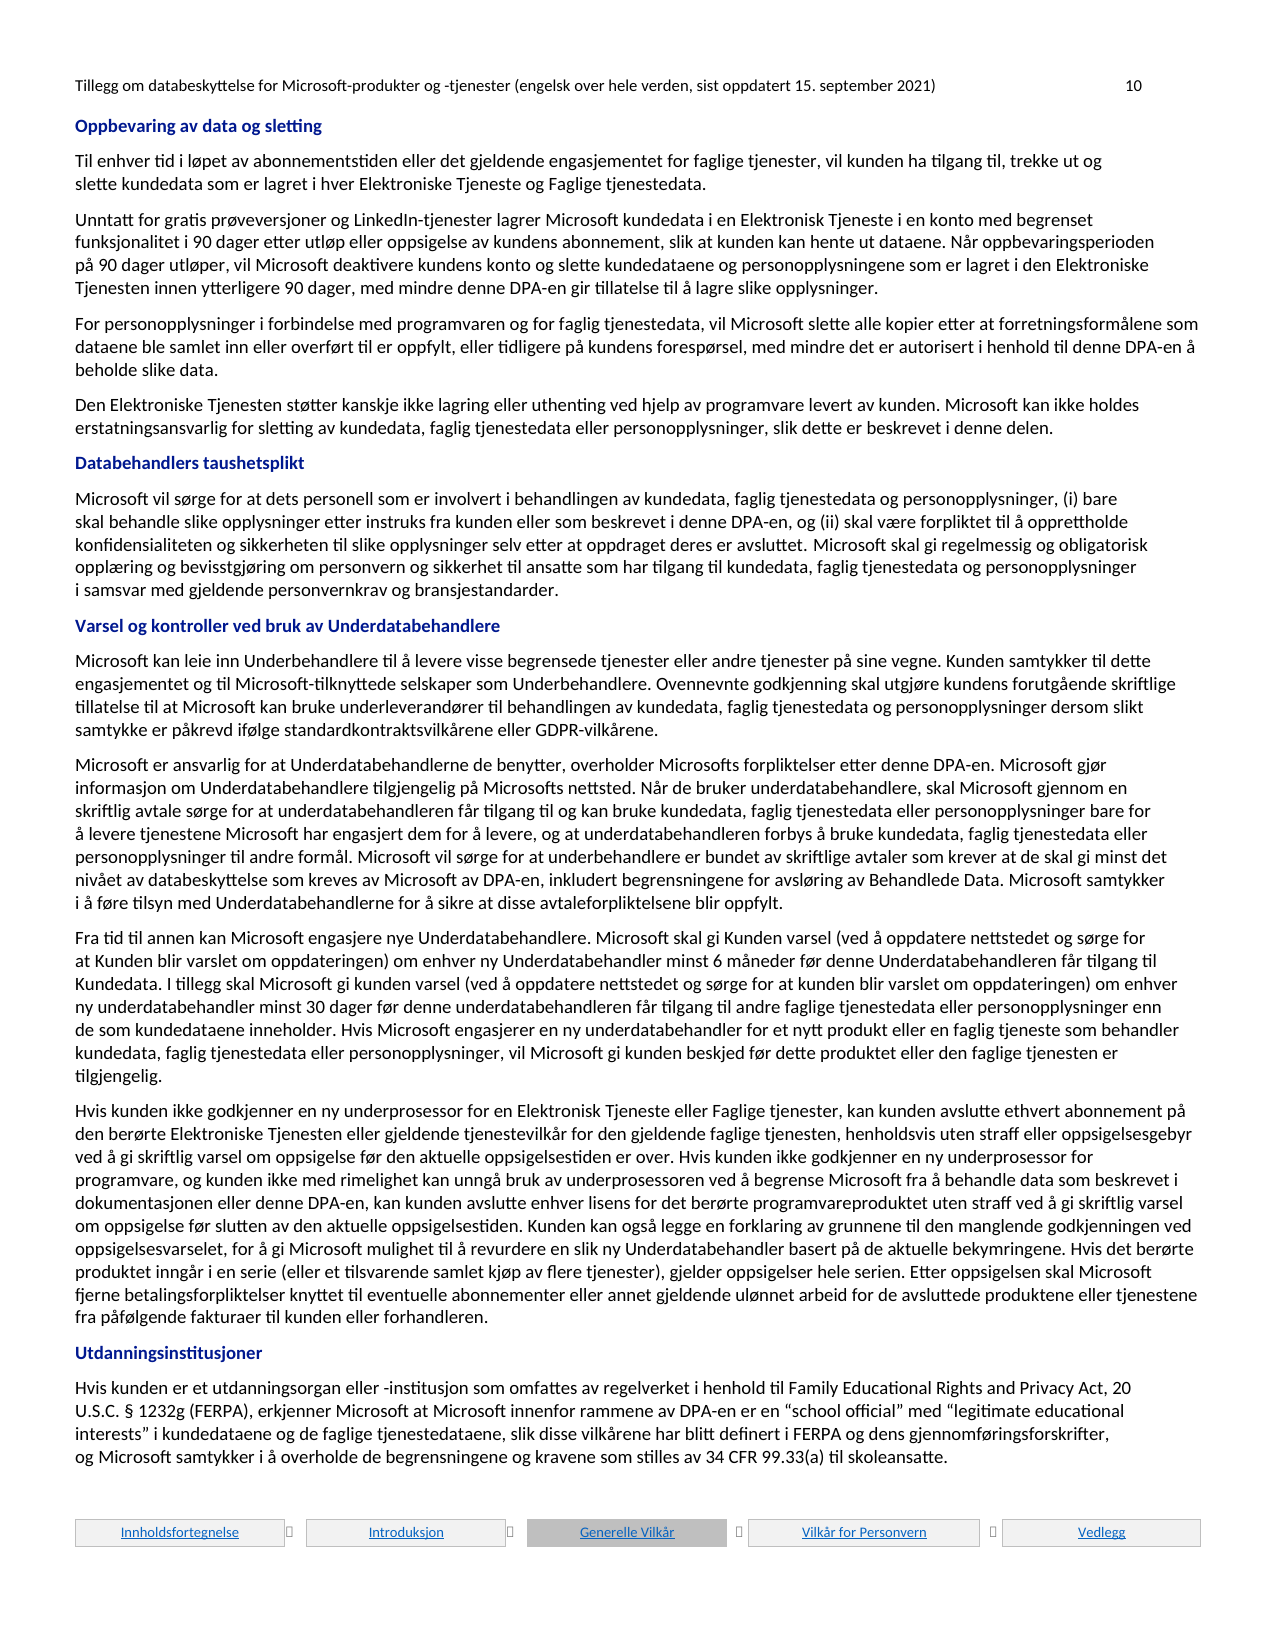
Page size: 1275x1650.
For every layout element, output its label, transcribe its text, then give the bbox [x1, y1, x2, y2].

list Fra tid til annen kan Microsoft engasjere nye Underdatabehandlere. Microsoft skal gi Kunden varsel (ved å oppdatere nettstedet og sørge for at Kunden blir varslet om oppdateringen) om enhver ny Underdatabehandler minst 6 måneder før denne Underdatabehandleren får tilgang til Kundedata. I tillegg skal Microsoft gi kunden varsel (ved å oppdatere nettstedet og sørge for at kunden blir varslet om oppdateringen) om enhver ny underdatabehandler minst 30 dager før denne underdatabehandleren får tilgang til andre faglige tjenestedata eller personopplysninger enn de som kundedataene inneholder. Hvis Microsoft engasjerer en ny underdatabehandler for et nytt produkt eller en faglig tjeneste som behandler kundedata, faglig tjenestedata eller personopplysninger, vil Microsoft gi kunden beskjed før dette produktet eller den faglige tjenesten er tilgjengelig. [75, 927, 1200, 1087]
subtitle Oppbevaring av data og sletting [75, 114, 1200, 137]
list Microsoft kan leie inn Underbehandlere til å levere visse begrensede tjenester eller andre tjenester på sine vegne. Kunden samtykker til dette engasjementet og til Microsoft-tilknyttede selskaper som Underbehandlere. Ovennevnte godkjenning skal utgjøre kundens forutgående skriftlige tillatelse til at Microsoft kan bruke underleverandører til behandlingen av kundedata, faglig tjenestedata og personopplysninger dersom slikt samtykke er påkrevd ifølge standardkontraktsvilkårene eller GDPR-vilkårene. [75, 649, 1200, 741]
list Unntatt for gratis prøveversjoner og LinkedIn-tjenester lagrer Microsoft kundedata i en Elektronisk Tjeneste i en konto med begrenset funksjonalitet i 90 dager etter utløp eller oppsigelse av kundens abonnement, slik at kunden kan hente ut dataene. Når oppbevaringsperioden på 90 dager utløper, vil Microsoft deaktivere kundens konto og slette kundedataene og personopplysningene som er lagret i den Elektroniske Tjenesten innen ytterligere 90 dager, med mindre denne DPA-en gir tillatelse til å lagre slike opplysninger. [75, 208, 1200, 299]
subtitle Utdanningsinstitusjoner [75, 1341, 1200, 1364]
subtitle Databehandlers taushetsplikt [75, 452, 1200, 474]
subtitle Varsel og kontroller ved bruk av Underdatabehandlere [75, 614, 1200, 637]
list Hvis kunden ikke godkjenner en ny underprosessor for en Elektronisk Tjeneste eller Faglige tjenester, kan kunden avslutte ethvert abonnement på den berørte Elektroniske Tjenesten eller gjeldende tjenestevilkår for den gjeldende faglige tjenesten, henholdsvis uten straff eller oppsigelsesgebyr ved å gi skriftlig varsel om oppsigelse før den aktuelle oppsigelsestiden er over. Hvis kunden ikke godkjenner en ny underprosessor for programvare, og kunden ikke med rimelighet kan unngå bruk av underprosessoren ved å begrense Microsoft fra å behandle data som beskrevet i dokumentasjonen eller denne DPA-en, kan kunden avslutte enhver lisens for det berørte programvareproduktet uten straff ved å gi skriftlig varsel om oppsigelse før slutten av den aktuelle oppsigelsestiden. Kunden kan også legge en forklaring av grunnene til den manglende godkjenningen ved oppsigelsesvarselet, for å gi Microsoft mulighet til å revurdere en slik ny Underdatabehandler basert på de aktuelle bekymringene. Hvis det berørte produktet inngår i en serie (eller et tilsvarende samlet kjøp av flere tjenester), gjelder oppsigelser hele serien. Etter oppsigelsen skal Microsoft fjerne betalingsforpliktelser knyttet til eventuelle abonnementer eller annet gjeldende ulønnet arbeid for de avsluttede produktene eller tjenestene fra påfølgende fakturaer til kunden eller forhandleren. [75, 1099, 1200, 1329]
list Til enhver tid i løpet av abonnementstiden eller det gjeldende engasjementet for faglige tjenester, vil kunden ha tilgang til, trekke ut og slette kundedata som er lagret i hver Elektroniske Tjeneste og Faglige tjenestedata. [75, 149, 1200, 195]
list For personopplysninger i forbindelse med programvaren og for faglig tjenestedata, vil Microsoft slette alle kopier etter at forretningsformålene som dataene ble samlet inn eller overført til er oppfylt, eller tidligere på kundens forespørsel, med mindre det er autorisert i henhold til denne DPA-en å beholde slike data. [75, 312, 1200, 381]
list Hvis kunden er et utdanningsorgan eller -institusjon som omfattes av regelverket i henhold til Family Educational Rights and Privacy Act, 20 U.S.C. § 1232g (FERPA), erkjenner Microsoft at Microsoft innenfor rammene av DPA-en er en “school official” med “legitimate educational interests” i kundedataene og de faglige tjenestedataene, slik disse vilkårene har blitt definert i FERPA og dens gjennomføringsforskrifter, og Microsoft samtykker i å overholde de begrensningene og kravene som stilles av 34 CFR 99.33(a) til skoleansatte. [75, 1377, 1200, 1468]
list Microsoft vil sørge for at dets personell som er involvert i behandlingen av kundedata, faglig tjenestedata og personopplysninger, (i) bare skal behandle slike opplysninger etter instruks fra kunden eller som beskrevet i denne DPA-en, og (ii) skal være forpliktet til å opprettholde konfidensialiteten og sikkerheten til slike opplysninger selv etter at oppdraget deres er avsluttet. Microsoft skal gi regelmessig og obligatorisk opplæring og bevisstgjøring om personvern og sikkerhet til ansatte som har tilgang til kundedata, faglig tjenestedata og personopplysninger i samsvar med gjeldende personvernkrav og bransjestandarder. [75, 487, 1200, 602]
list Den Elektroniske Tjenesten støtter kanskje ikke lagring eller uthenting ved hjelp av programvare levert av kunden. Microsoft kan ikke holdes erstatningsansvarlig for sletting av kundedata, faglig tjenestedata eller personopplysninger, slik dette er beskrevet i denne delen. [75, 393, 1200, 439]
list Microsoft er ansvarlig for at Underdatabehandlerne de benytter, overholder Microsofts forpliktelser etter denne DPA-en. Microsoft gjør informasjon om Underdatabehandlere tilgjengelig på Microsofts nettsted. Når de bruker underdatabehandlere, skal Microsoft gjennom en skriftlig avtale sørge for at underdatabehandleren får tilgang til og kan bruke kundedata, faglig tjenestedata eller personopplysninger bare for å levere tjenestene Microsoft har engasjert dem for å levere, og at underdatabehandleren forbys å bruke kundedata, faglig tjenestedata eller personopplysninger til andre formål. Microsoft vil sørge for at underbehandlere er bundet av skriftlige avtaler som krever at de skal gi minst det nivået av databeskyttelse som kreves av Microsoft av DPA-en, inkludert begrensningene for avsløring av Behandlede Data. Microsoft samtykker i å føre tilsyn med Underdatabehandlerne for å sikre at disse avtaleforpliktelsene blir oppfylt. [75, 754, 1200, 914]
